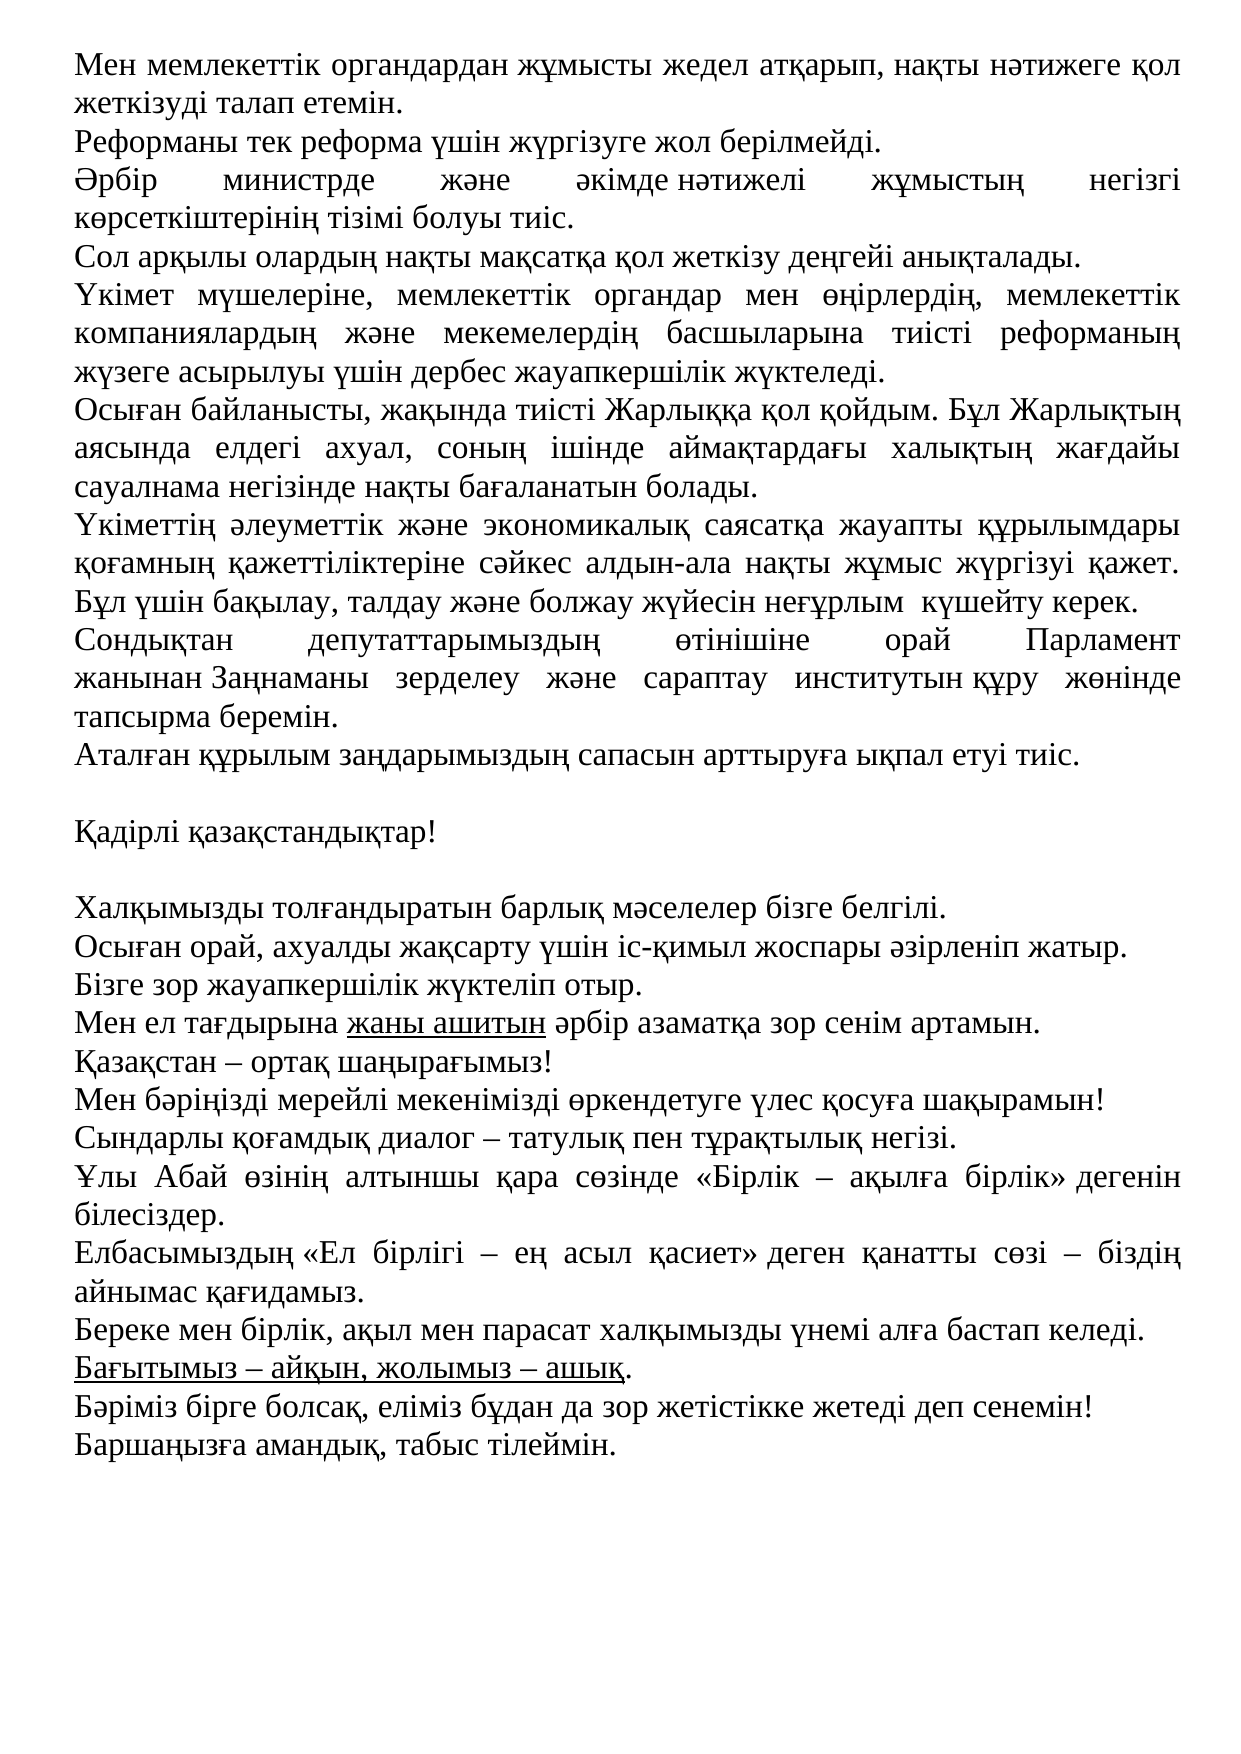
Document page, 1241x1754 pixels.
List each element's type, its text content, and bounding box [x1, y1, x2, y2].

text Аталған құрылым заңдарымыздың сапасын арттыруға ықпал етуі тиіс. [74, 734, 1181, 773]
text Қадірлі қазақстандықтар! [74, 811, 1181, 849]
text Сол арқылы олардың нақты мақсатқа қол жеткізу деңгейі анықталады. [74, 236, 1181, 274]
text Халқымызды толғандыратын барлық мәселелер бізге белгілі. [74, 888, 1181, 926]
text Үкіметтің әлеуметтік және экономикалық саясатқа жауапты құрылымдары қоғамның қажеттіліктеріне сәйкес алдын-ала нақты жұмыс жүргізуі қажет. Бұл үшін бақылау, талдау және болжау жүйесін неғұрлым күшейту керек. [74, 504, 1181, 619]
text Бізге зор жауапкершілік жүктеліп отыр. [74, 964, 1181, 1003]
text Береке мен бірлік, ақыл мен парасат халқымызды үнемі алға бастап келеді. [74, 1309, 1181, 1348]
text Мен мемлекеттік органдардан жұмысты жедел атқарып, нақты нәтижеге қол жеткізуді талап етемін. [74, 44, 1181, 121]
text Мен ел тағдырына жаны ашитын әрбір азаматқа зор сенім артамын. [74, 1003, 1181, 1041]
text Сондықтан депутаттарымыздың өтінішіне орай Парламент жанынан Заңнаманы зерделеу және сараптау институтын құру жөнінде тапсырма беремін. [74, 619, 1181, 734]
text Бәріміз бірге болсақ, еліміз бұдан да зор жетістікке жетеді деп сенемін! [74, 1386, 1181, 1424]
text Осыған байланысты, жақында тиісті Жарлыққа қол қойдым. Бұл Жарлықтың аясында елдегі ахуал, соның ішінде аймақтардағы халықтың жағдайы сауалнама негізінде нақты бағаланатын болады. [74, 389, 1181, 504]
text Мен бәріңізді мерейлі мекенімізді өркендетуге үлес қосуға шақырамын! [74, 1079, 1181, 1118]
text Реформаны тек реформа үшін жүргізуге жол берілмейді. [74, 121, 1181, 159]
text Қазақстан – ортақ шаңырағымыз! [74, 1041, 1181, 1079]
text Сындарлы қоғамдық диалог – татулық пен тұрақтылық негізі. [74, 1118, 1181, 1156]
text Осыған орай, ахуалды жақсарту үшін іс-қимыл жоспары әзірленіп жатыр. [74, 926, 1181, 964]
text Бағытымыз – айқын, жолымыз – ашық. [74, 1348, 1181, 1386]
text Елбасымыздың «Ел бірлігі – ең асыл қасиет» деген қанатты сөзі – біздің айнымас қағидамыз. [74, 1233, 1181, 1309]
text Баршаңызға амандық, табыс тілеймін. [74, 1424, 1181, 1463]
text Әрбір министрде және әкімде нәтижелі жұмыстың негізгі көрсеткіштерінің тізімі болуы тиіс. [74, 159, 1181, 236]
text Үкімет мүшелеріне, мемлекеттік органдар мен өңірлердің, мемлекеттік компаниялардың және мекемелердің басшыларына тиісті реформаның жүзеге асырылуы үшін дербес жауапкершілік жүктеледі. [74, 274, 1181, 389]
text Ұлы Абай өзінің алтыншы қара сөзінде «Бірлік – ақылға бірлік» дегенін білесіздер. [74, 1156, 1181, 1233]
